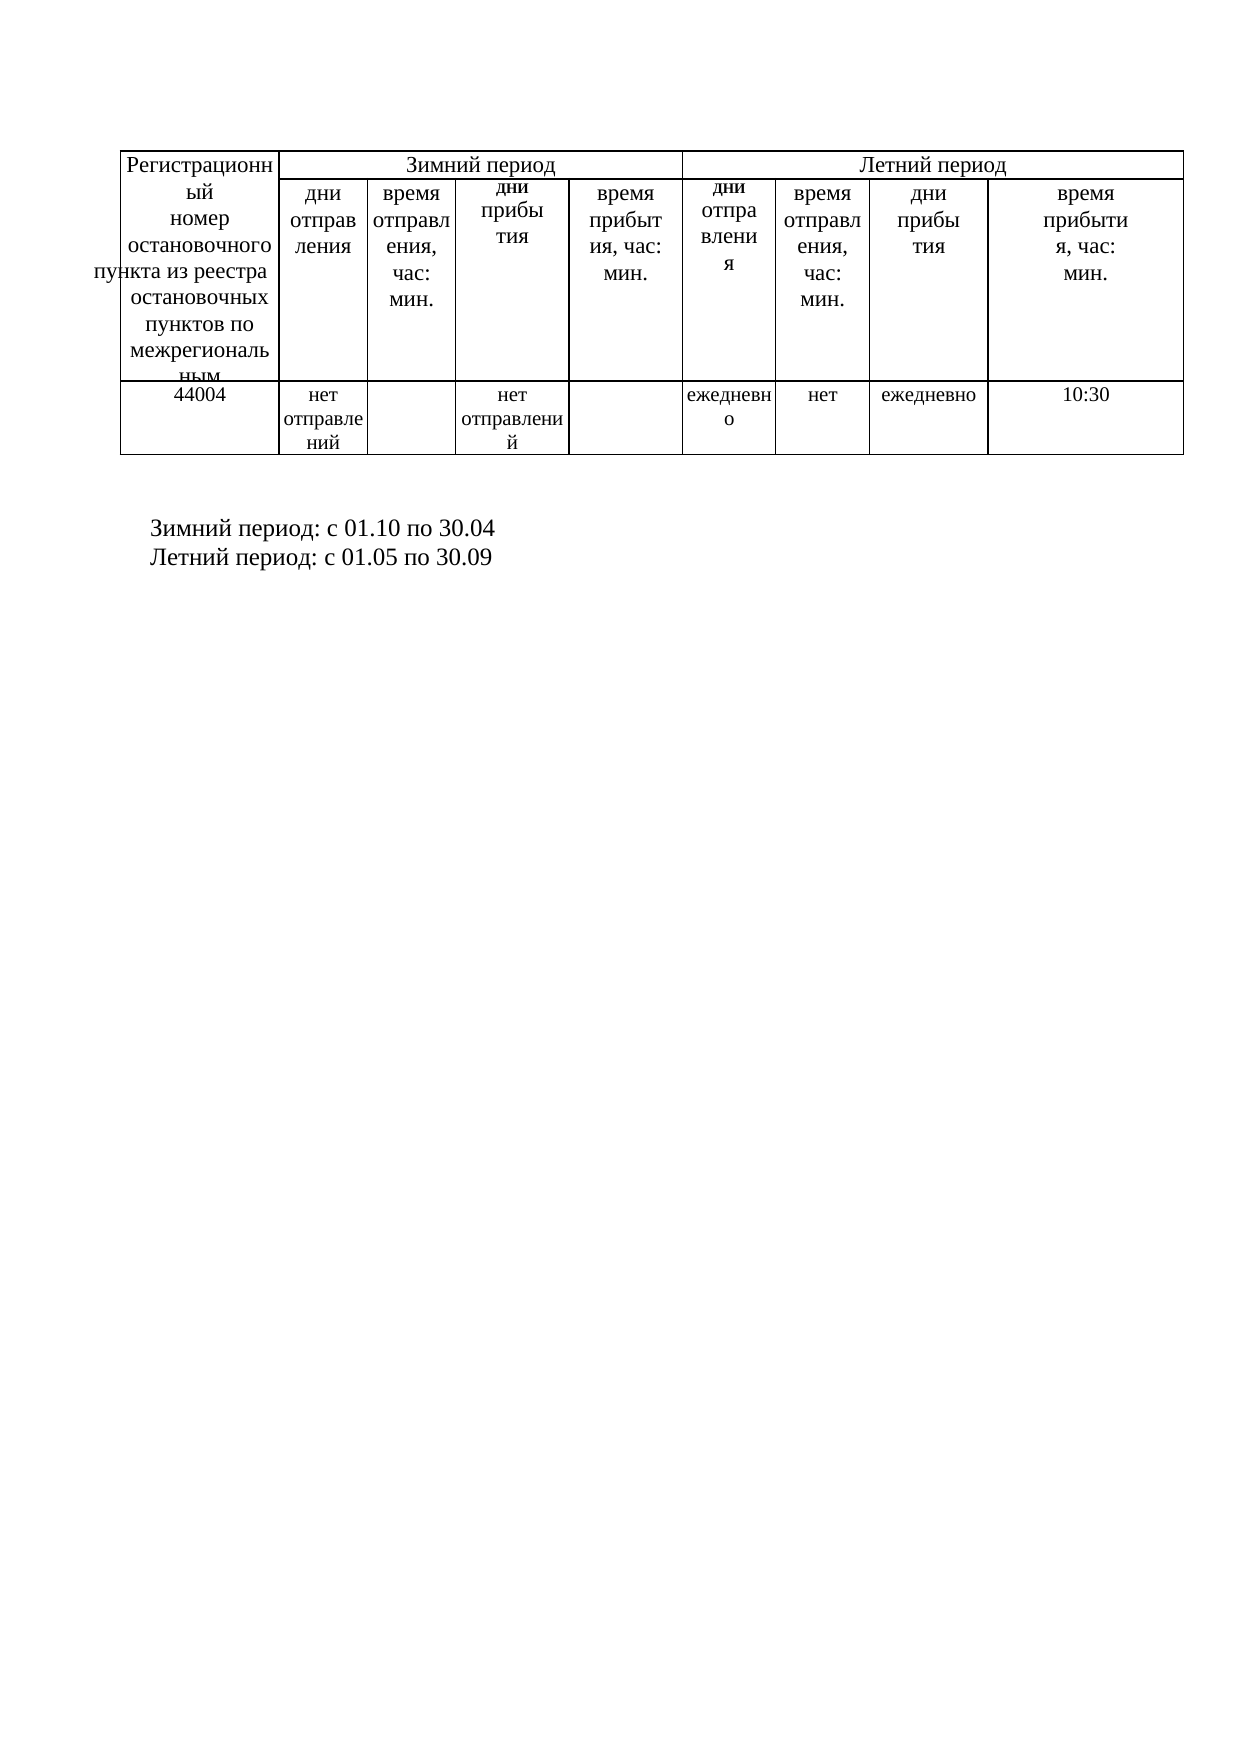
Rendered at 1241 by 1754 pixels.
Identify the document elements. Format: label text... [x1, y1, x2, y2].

table_cell нет отправлений [456, 382, 568, 454]
table_cell нет отправлений [280, 382, 367, 454]
table_cell дни отправ ления [280, 180, 367, 380]
table_header Регистрационный номер остановочного пункта из реестра остановочных пунктов по межрегиональным маршрутам регулярных перевозок [121, 152, 278, 380]
table_cell ДНИ отпра влени я [683, 180, 775, 380]
table_header Зимний период [280, 152, 682, 178]
table_cell ежедневно [683, 382, 775, 454]
table_cell 44004 [121, 382, 278, 454]
table_cell ежедневно [870, 382, 987, 454]
table_cell 10:30 [989, 382, 1183, 454]
table_cell ДНИ прибы тия [456, 180, 568, 380]
table_cell время отправл ения, час: мин. [368, 180, 455, 380]
table_cell [368, 382, 455, 454]
table_cell нет [776, 382, 869, 454]
table_header Летний период [683, 152, 1183, 178]
text Летний период: с 01.05 по 30.09 [150, 542, 1090, 570]
text Зимний период: с 01.10 по 30.04 [150, 513, 1090, 542]
table_cell время прибыт ия, час: мин. [570, 180, 682, 380]
table_cell время отправл ения, час: мин. [776, 180, 869, 380]
table_cell [570, 382, 682, 454]
table_cell время прибыти я, час: мин. [989, 180, 1183, 380]
table_cell дни прибы тия [870, 180, 987, 380]
